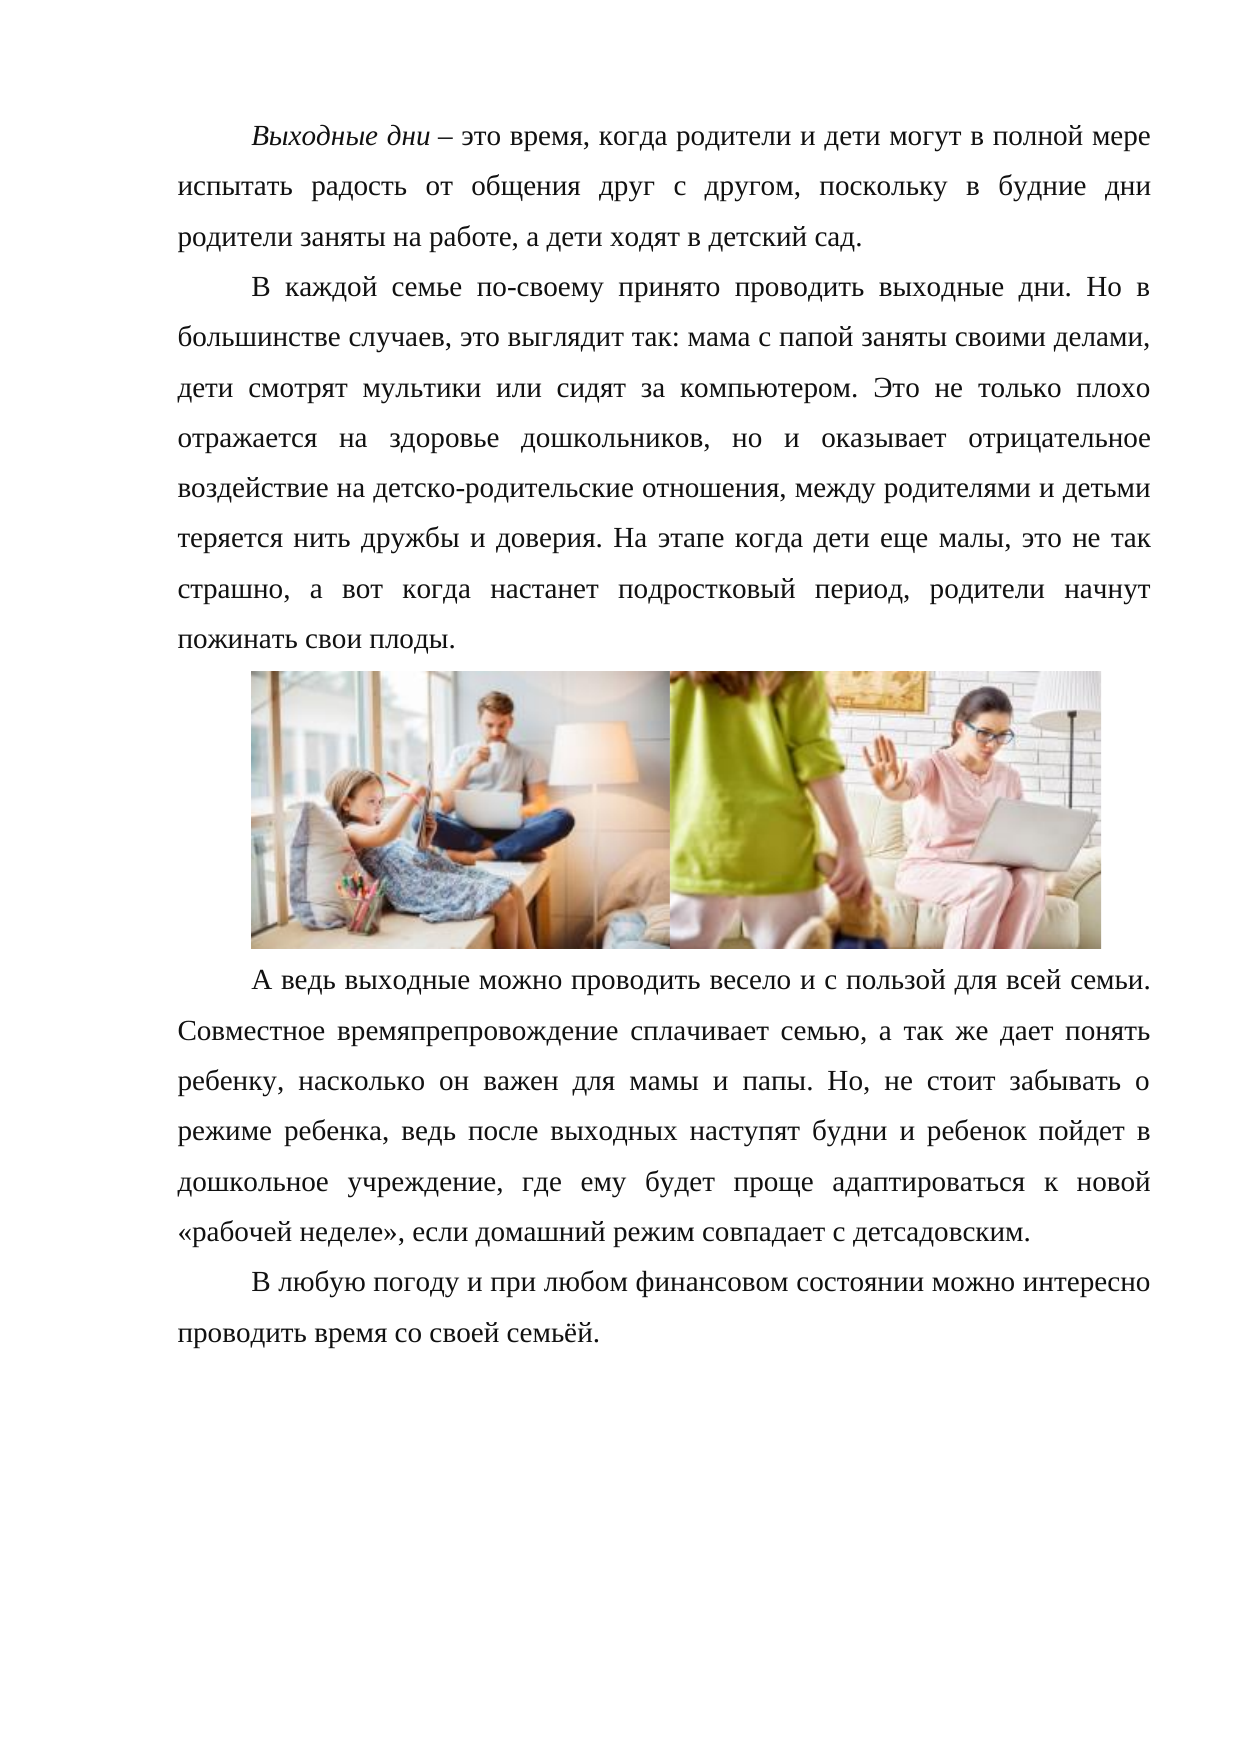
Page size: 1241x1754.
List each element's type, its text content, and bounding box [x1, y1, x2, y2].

text В каждой семье по-своему принято проводить выходные дни. Но в большинстве случаев, это выглядит так: мама с папой заняты своими делами, дети смотрят мультики или сидят за компьютером. Это не только плохо отражается на здоровье дошкольников, но и оказывает отрицательное воздействие на детско-родительские отношения, между родителями и детьми теряется нить дружбы и доверия. На этапе когда дети еще малы, это не так страшно, а вот когда настанет подростковый период, родители начнут пожинать свои плоды. [177, 269, 1152, 655]
picture [251, 671, 1102, 949]
text В любую погоду и при любом финансовом состоянии можно интересно проводить время со своей семьёй. [177, 1264, 1152, 1348]
text А ведь выходные можно проводить весело и с пользой для всей семьи. Совместное времяпрепровождение сплачивает семью, а так же дает понять ребенку, насколько он важен для мамы и папы. Но, не стоит забывать о режиме ребенка, ведь после выходных наступят будни и ребенок пойдет в дошкольное учреждение, где ему будет проще адаптироваться к новой «рабочей неделе», если домашний режим совпадает с детсадовским. [177, 962, 1152, 1248]
text Выходные дни – это время, когда родители и дети могут в полной мере испытать радость от общения друг с другом, поскольку в будние дни родители заняты на работе, а дети ходят в детский сад. [177, 118, 1152, 252]
